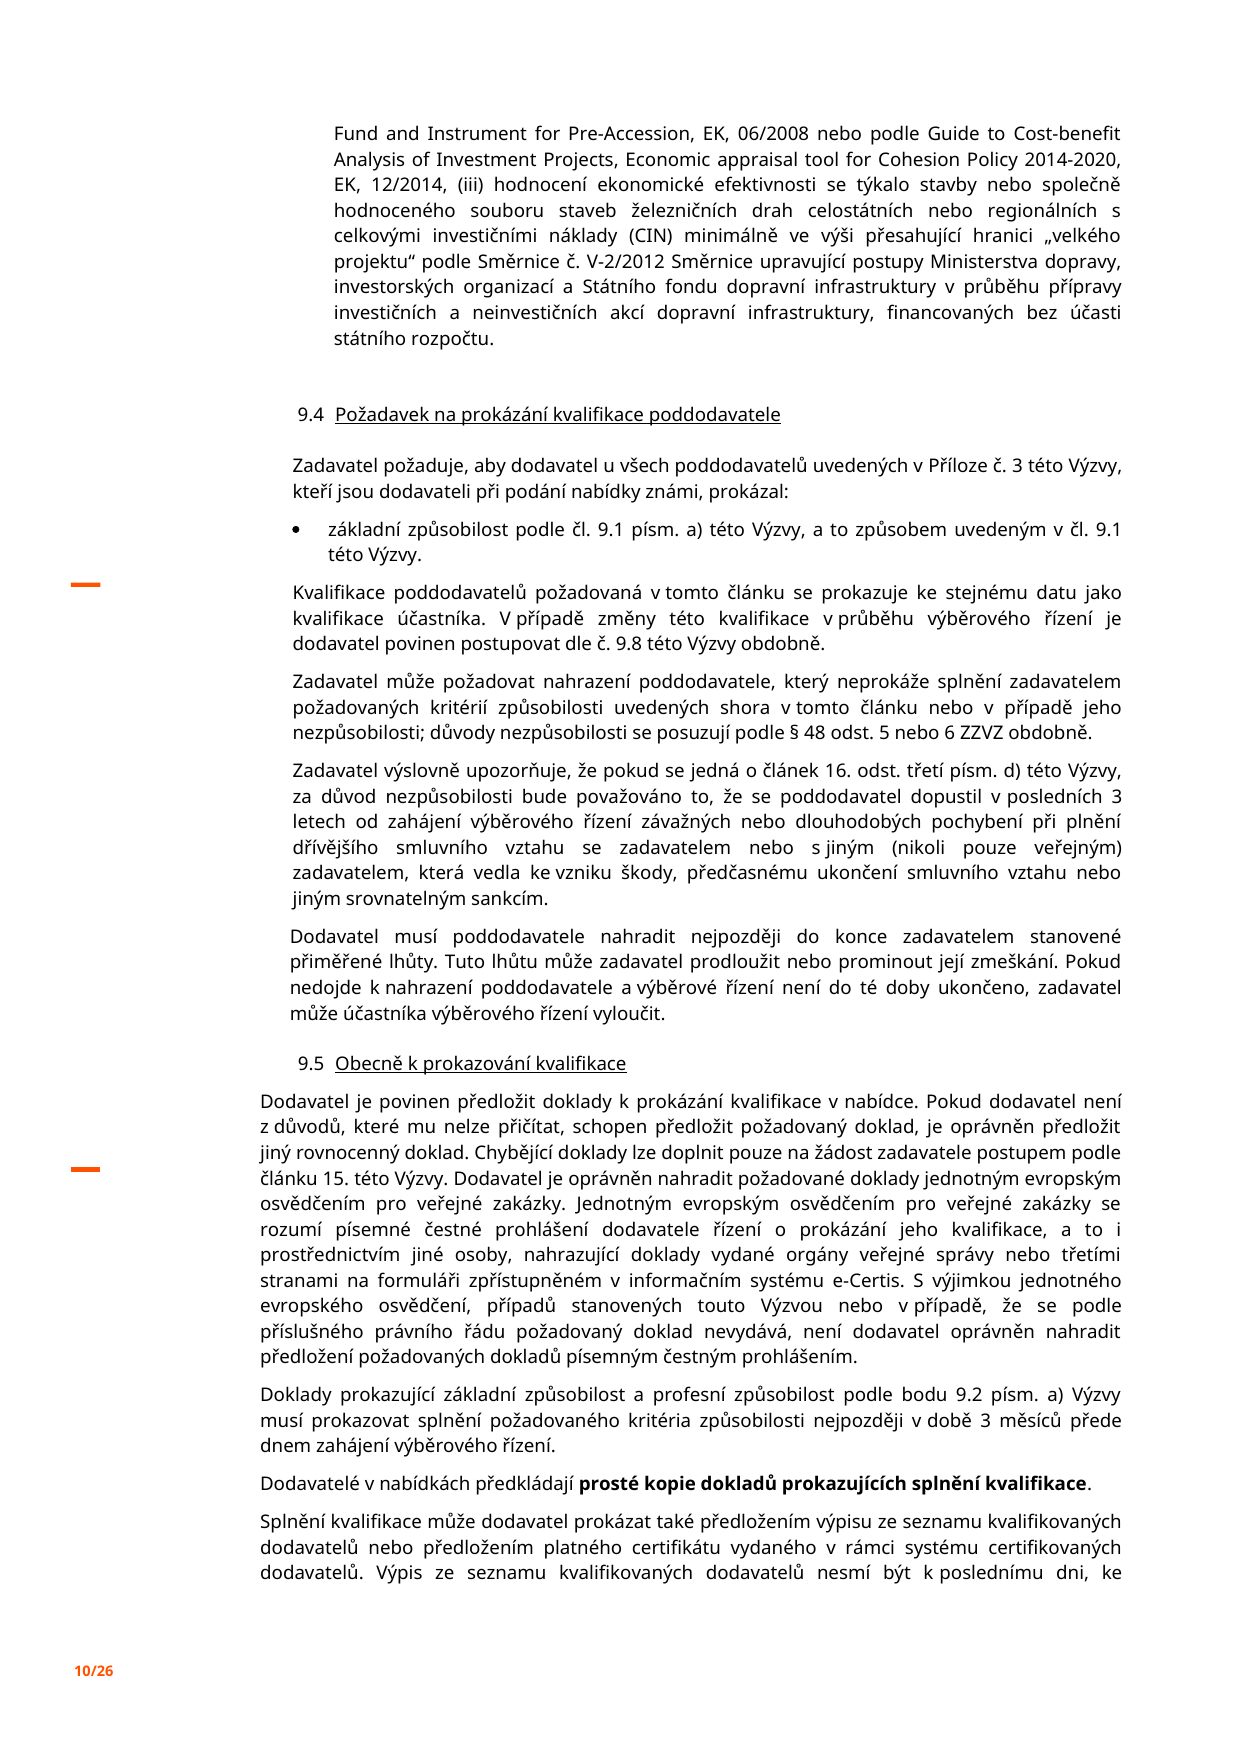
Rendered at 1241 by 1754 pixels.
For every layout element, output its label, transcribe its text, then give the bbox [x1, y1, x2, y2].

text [260, 1509, 1122, 1585]
text Dodavatel je povinen předložit doklady k prokázání kvalifikace v nabídce. Pokud dodavatel není z důvodů, které mu nelze přičítat, schopen předložit požadovaný doklad, je oprávněn předložit jiný rovnocenný doklad. Chybějící doklady lze doplnit pouze na žádost zadavatele postupem podle článku 15. této Výzvy. Dodavatel je oprávněn nahradit požadované doklady jednotným evropským osvědčením pro veřejné zakázky. Jednotným evropským osvědčením pro veřejné zakázky se rozumí písemné čestné prohlášení dodavatele řízení o prokázání jeho kvalifikace, a to i prostřednictvím jiné osoby, nahrazující doklady vydané orgány veřejné správy nebo třetími stranami na formuláři zpřístupněném v informačním systému e-Certis. S výjimkou jednotného evropského osvědčení, případů stanovených touto Výzvou nebo v případě, že se podle příslušného právního řádu požadovaný doklad nevydává, není dodavatel oprávněn nahradit předložení požadovaných dokladů písemným čestným prohlášením. [260, 1088, 1122, 1369]
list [319, 121, 1122, 350]
text základní způsobilost podle čl. 9.1 písm. a) této Výzvy, a to způsobem uvedeným v čl. 9.1 této Výzvy. [292, 516, 1122, 567]
text Dodavatel musí poddodavatele nahradit nejpozději do konce zadavatelem stanovené přiměřené lhůty. Tuto lhůtu může zadavatel prodloužit nebo prominout její zmeškání. Pokud nedojde k nahrazení poddodavatele a výběrové řízení není do té doby ukončeno, zadavatel může účastníka výběrového řízení vyloučit. [289, 923, 1122, 1025]
text Zadavatel požaduje, aby dodavatel u všech poddodavatelů uvedených v Příloze č. 3 této Výzvy, kteří jsou dodavateli při podání nabídky známi, prokázal: [292, 452, 1122, 503]
text Kvalifikace poddodavatelů požadovaná v tomto článku se prokazuje ke stejnému datu jako kvalifikace účastníka. V případě změny této kvalifikace v průběhu výběrového řízení je dodavatel povinen postupovat dle č. 9.8 této Výzvy obdobně. [292, 579, 1122, 656]
list Obecně k prokazování kvalifikace [298, 1050, 1122, 1076]
text Dodavatelé v nabídkách předkládají prosté kopie dokladů prokazujících splnění kvalifikace. [260, 1471, 1122, 1496]
text Doklady prokazující základní způsobilost a profesní způsobilost podle bodu 9.2 písm. a) Výzvy musí prokazovat splnění požadovaného kritéria způsobilosti nejpozději v době 3 měsíců přede dnem zahájení výběrového řízení. [260, 1382, 1122, 1458]
text Zadavatel může požadovat nahrazení poddodavatele, který neprokáže splnění zadavatelem požadovaných kritérií způsobilosti uvedených shora v tomto článku nebo v případě jeho nezpůsobilosti; důvody nezpůsobilosti se posuzují podle § 48 odst. 5 nebo 6 ZZVZ obdobně. [292, 668, 1122, 745]
text Zadavatel výslovně upozorňuje, že pokud se jedná o článek 16. odst. třetí písm. d) této Výzvy, za důvod nezpůsobilosti bude považováno to, že se poddodavatel dopustil v posledních 3 letech od zahájení výběrového řízení závažných nebo dlouhodobých pochybení při plnění dřívějšího smluvního vztahu se zadavatelem nebo s jiným (nikoli pouze veřejným) zadavatelem, která vedla ke vzniku škody, předčasnému ukončení smluvního vztahu nebo jiným srovnatelným sankcím. [292, 758, 1122, 911]
list Požadavek na prokázání kvalifikace poddodavatele [297, 401, 1122, 427]
